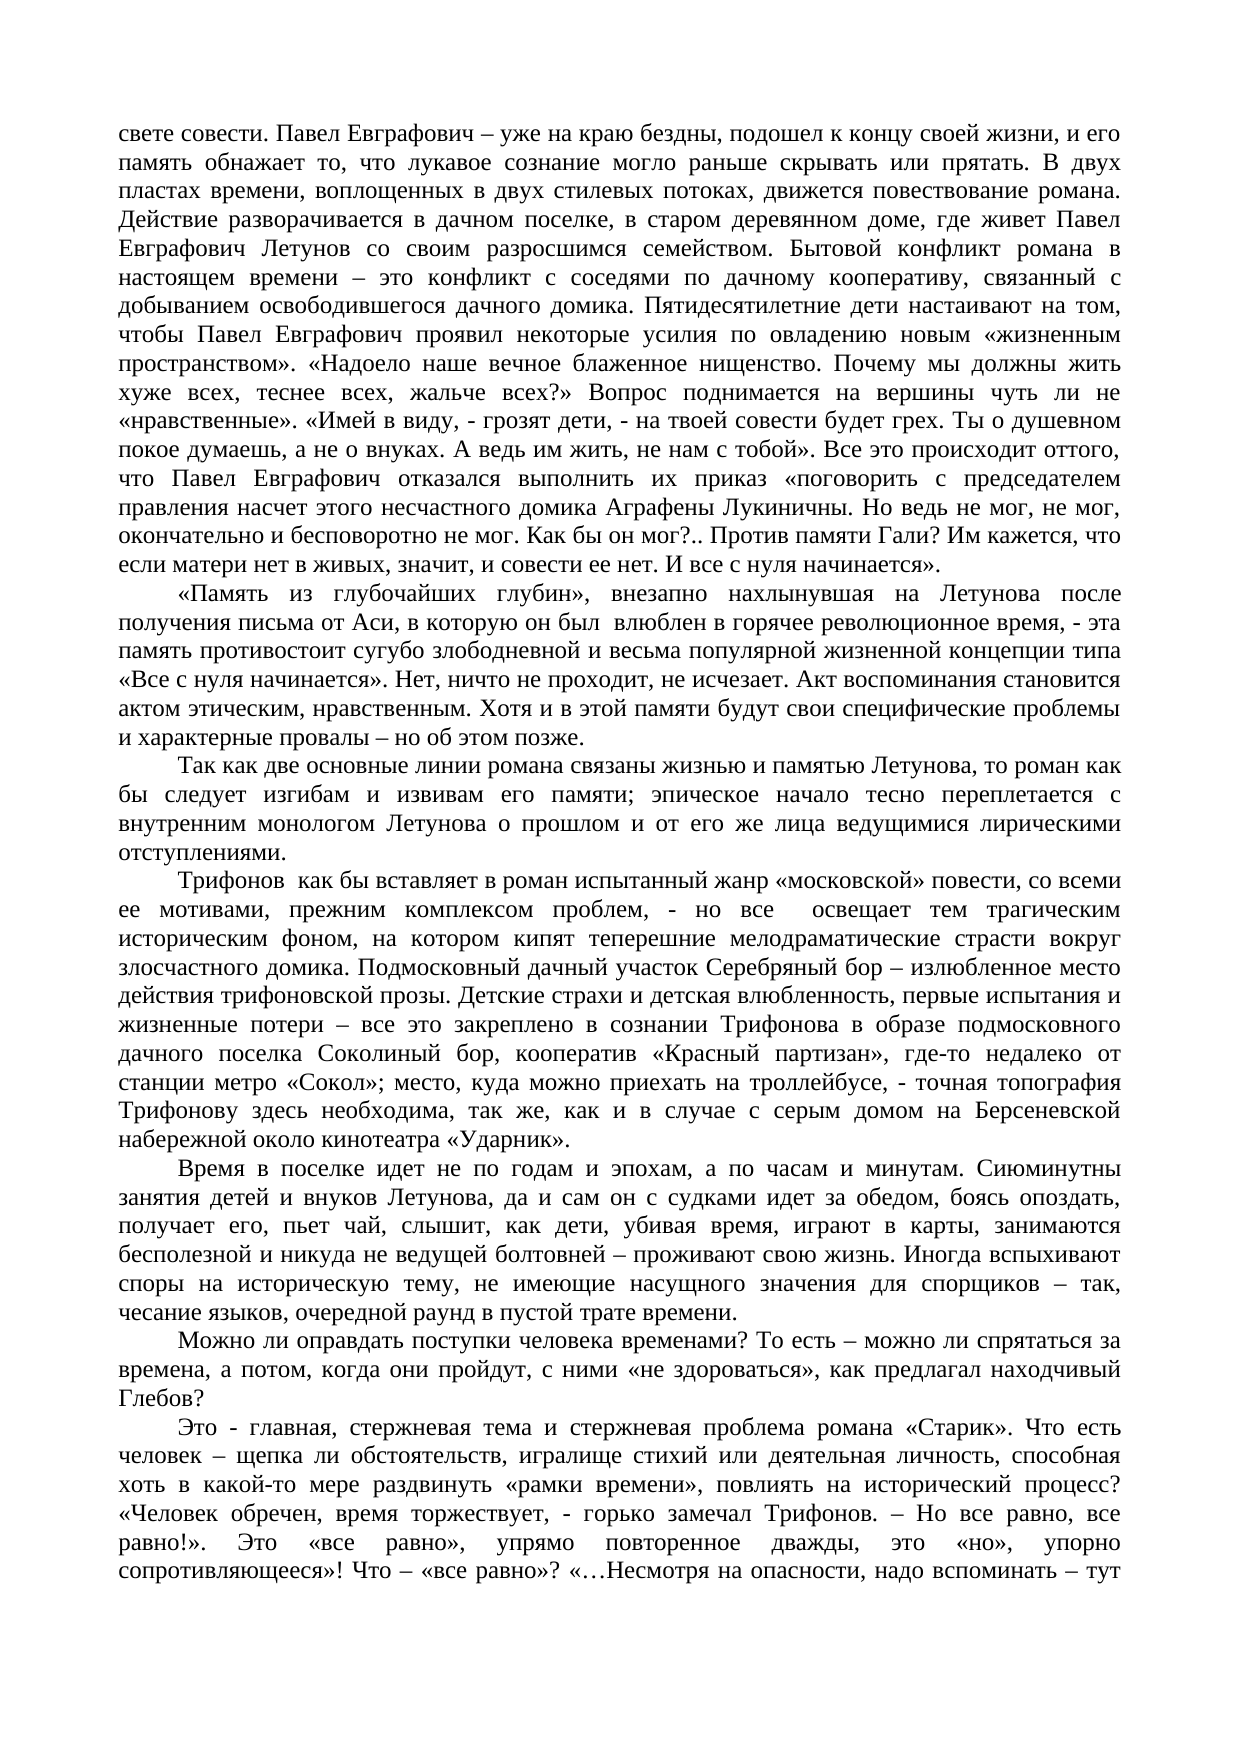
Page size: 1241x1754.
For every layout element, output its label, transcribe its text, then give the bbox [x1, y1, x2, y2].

text Так как две основные линии романа связаны жизнью и памятью Летунова, то роман как бы следует изгибам и извивам его памяти; эпическое начало тесно переплетается с внутренним монологом Летунова о прошлом и от его же лица ведущимися лирическими отступлениями. [118, 751, 1122, 866]
text Можно ли оправдать поступки человека временами? То есть – можно ли спрятаться за времена, а потом, когда они пройдут, с ними «не здороваться», как предлагал находчивый Глебов? [118, 1326, 1122, 1412]
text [118, 1412, 1122, 1584]
text Время в поселке идет не по годам и эпохам, а по часам и минутам. Сиюминутны занятия детей и внуков Летунова, да и сам он с судками идет за обедом, боясь опоздать, получает его, пьет чай, слышит, как дети, убивая время, играют в карты, занимаются бесполезной и никуда не ведущей болтовней – проживают свою жизнь. Иногда вспыхивают споры на историческую тему, не имеющие насущного значения для спорщиков – так, чесание языков, очередной раунд в пустой трате времени. [118, 1153, 1122, 1326]
text «Память из глубочайших глубин», внезапно нахлынувшая на Летунова после получения письма от Аси, в которую он был влюблен в горячее революционное время, - эта память противостоит сугубо злободневной и весьма популярной жизненной концепции типа «Все с нуля начинается». Нет, ничто не проходит, не исчезает. Акт воспоминания становится актом этическим, нравственным. Хотя и в этой памяти будут свои специфические проблемы и характерные провалы – но об этом позже. [118, 578, 1122, 751]
text Трифонов как бы вставляет в роман испытанный жанр «московской» повести, со всеми ее мотивами, прежним комплексом проблем, - но все освещает тем трагическим историческим фоном, на котором кипят теперешние мелодраматические страсти вокруг злосчастного домика. Подмосковный дачный участок Серебряный бор – излюбленное место действия трифоновской прозы. Детские страхи и детская влюбленность, первые испытания и жизненные потери – все это закреплено в сознании Трифонова в образе подмосковного дачного поселка Соколиный бор, кооператив «Красный партизан», где-то недалеко от станции метро «Сокол»; место, куда можно приехать на троллейбусе, - точная топография Трифонову здесь необходима, так же, как и в случае с серым домом на Берсеневской набережной около кинотеатра «Ударник». [118, 866, 1122, 1153]
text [118, 118, 1122, 578]
